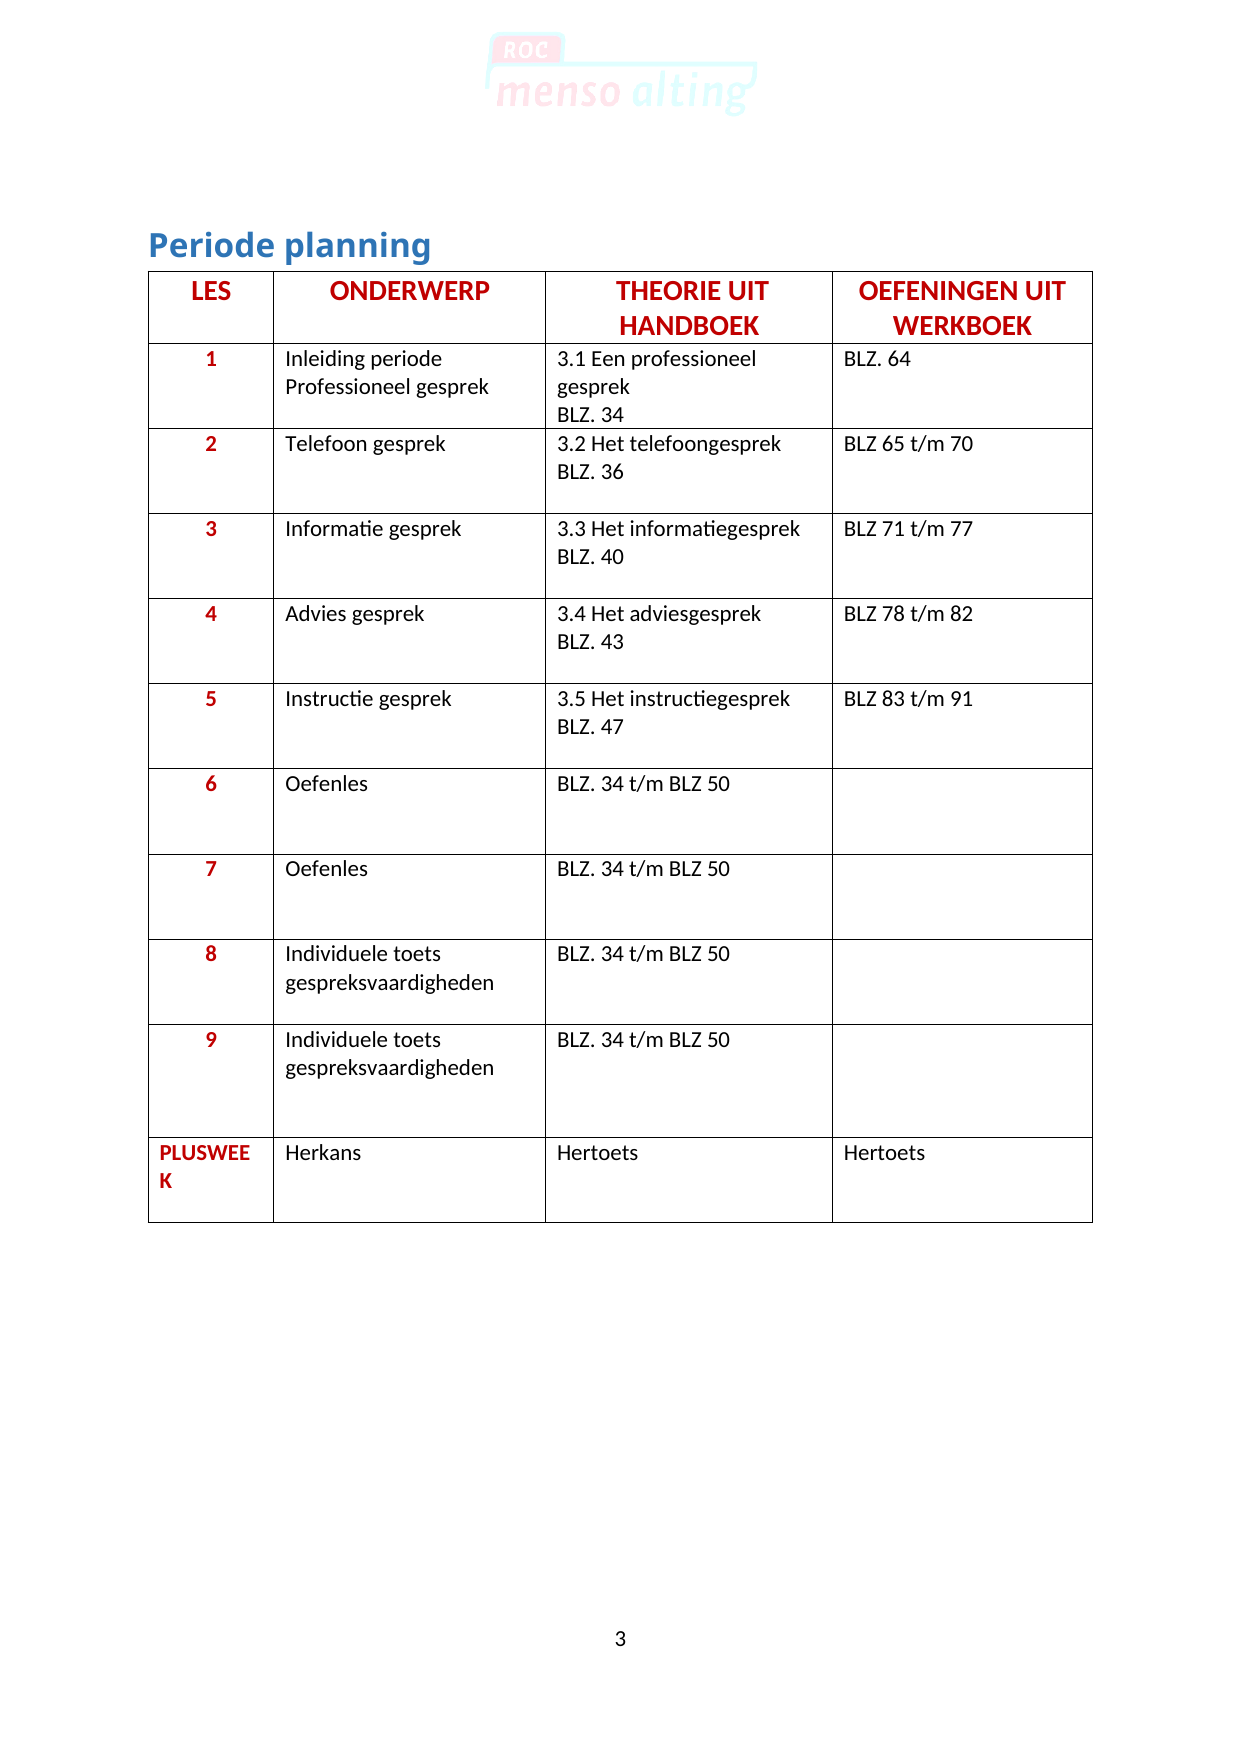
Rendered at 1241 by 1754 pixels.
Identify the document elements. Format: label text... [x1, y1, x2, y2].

table_cell BLZ 83 t/m 91 [833, 684, 1092, 768]
table_cell BLZ 78 t/m 82 [833, 599, 1092, 683]
table_cell BLZ. 34 t/m BLZ 50 [546, 940, 832, 1024]
table_cell Hertoets [833, 1138, 1092, 1222]
table_cell 6 [149, 769, 273, 853]
table_cell [833, 769, 1092, 853]
table_cell Hertoets [546, 1138, 832, 1222]
table_cell BLZ 71 t/m 77 [833, 514, 1092, 598]
table_cell 3.4 Het adviesgesprek BLZ. 43 [546, 599, 832, 683]
table_cell [833, 1025, 1092, 1137]
table_cell Oefenles [274, 855, 545, 938]
table_cell PLUSWEEK [149, 1138, 273, 1222]
table_cell Informatie gesprek [274, 514, 545, 598]
table_cell Telefoon gesprek [274, 429, 545, 513]
table_header ONDERWERP [274, 272, 545, 343]
table_cell 3 [149, 514, 273, 598]
table_header OEFENINGEN UIT WERKBOEK [833, 272, 1092, 343]
table_cell 5 [149, 684, 273, 768]
table_cell BLZ. 34 t/m BLZ 50 [546, 1025, 832, 1137]
table_cell [833, 940, 1092, 1024]
table_cell Individuele toets gespreksvaardigheden [274, 1025, 545, 1137]
table_cell 9 [149, 1025, 273, 1137]
table_cell BLZ. 64 [833, 344, 1092, 428]
table_cell 8 [149, 940, 273, 1024]
table_cell [833, 855, 1092, 938]
table_cell Individuele toets gespreksvaardigheden [274, 940, 545, 1024]
subtitle Periode planning [148, 173, 1093, 267]
table_cell 3.2 Het telefoongesprek BLZ. 36 [546, 429, 832, 513]
table_cell BLZ. 34 t/m BLZ 50 [546, 769, 832, 853]
table_cell 2 [149, 429, 273, 513]
table_cell Instructie gesprek [274, 684, 545, 768]
table_cell 3.1 Een professioneel gesprek BLZ. 34 [546, 344, 832, 428]
table_cell Oefenles [274, 769, 545, 853]
table_cell Inleiding periode Professioneel gesprek [274, 344, 545, 428]
table_cell 4 [149, 599, 273, 683]
table_header LES [149, 272, 273, 343]
table_cell Herkans [274, 1138, 545, 1222]
table_cell BLZ. 34 t/m BLZ 50 [546, 855, 832, 938]
table_cell 7 [149, 855, 273, 938]
table_cell 3.3 Het informatiegesprek BLZ. 40 [546, 514, 832, 598]
table_cell 3.5 Het instructiegesprek BLZ. 47 [546, 684, 832, 768]
table_header THEORIE UIT HANDBOEK [546, 272, 832, 343]
table_cell BLZ 65 t/m 70 [833, 429, 1092, 513]
table_cell Advies gesprek [274, 599, 545, 683]
table_cell 1 [149, 344, 273, 428]
